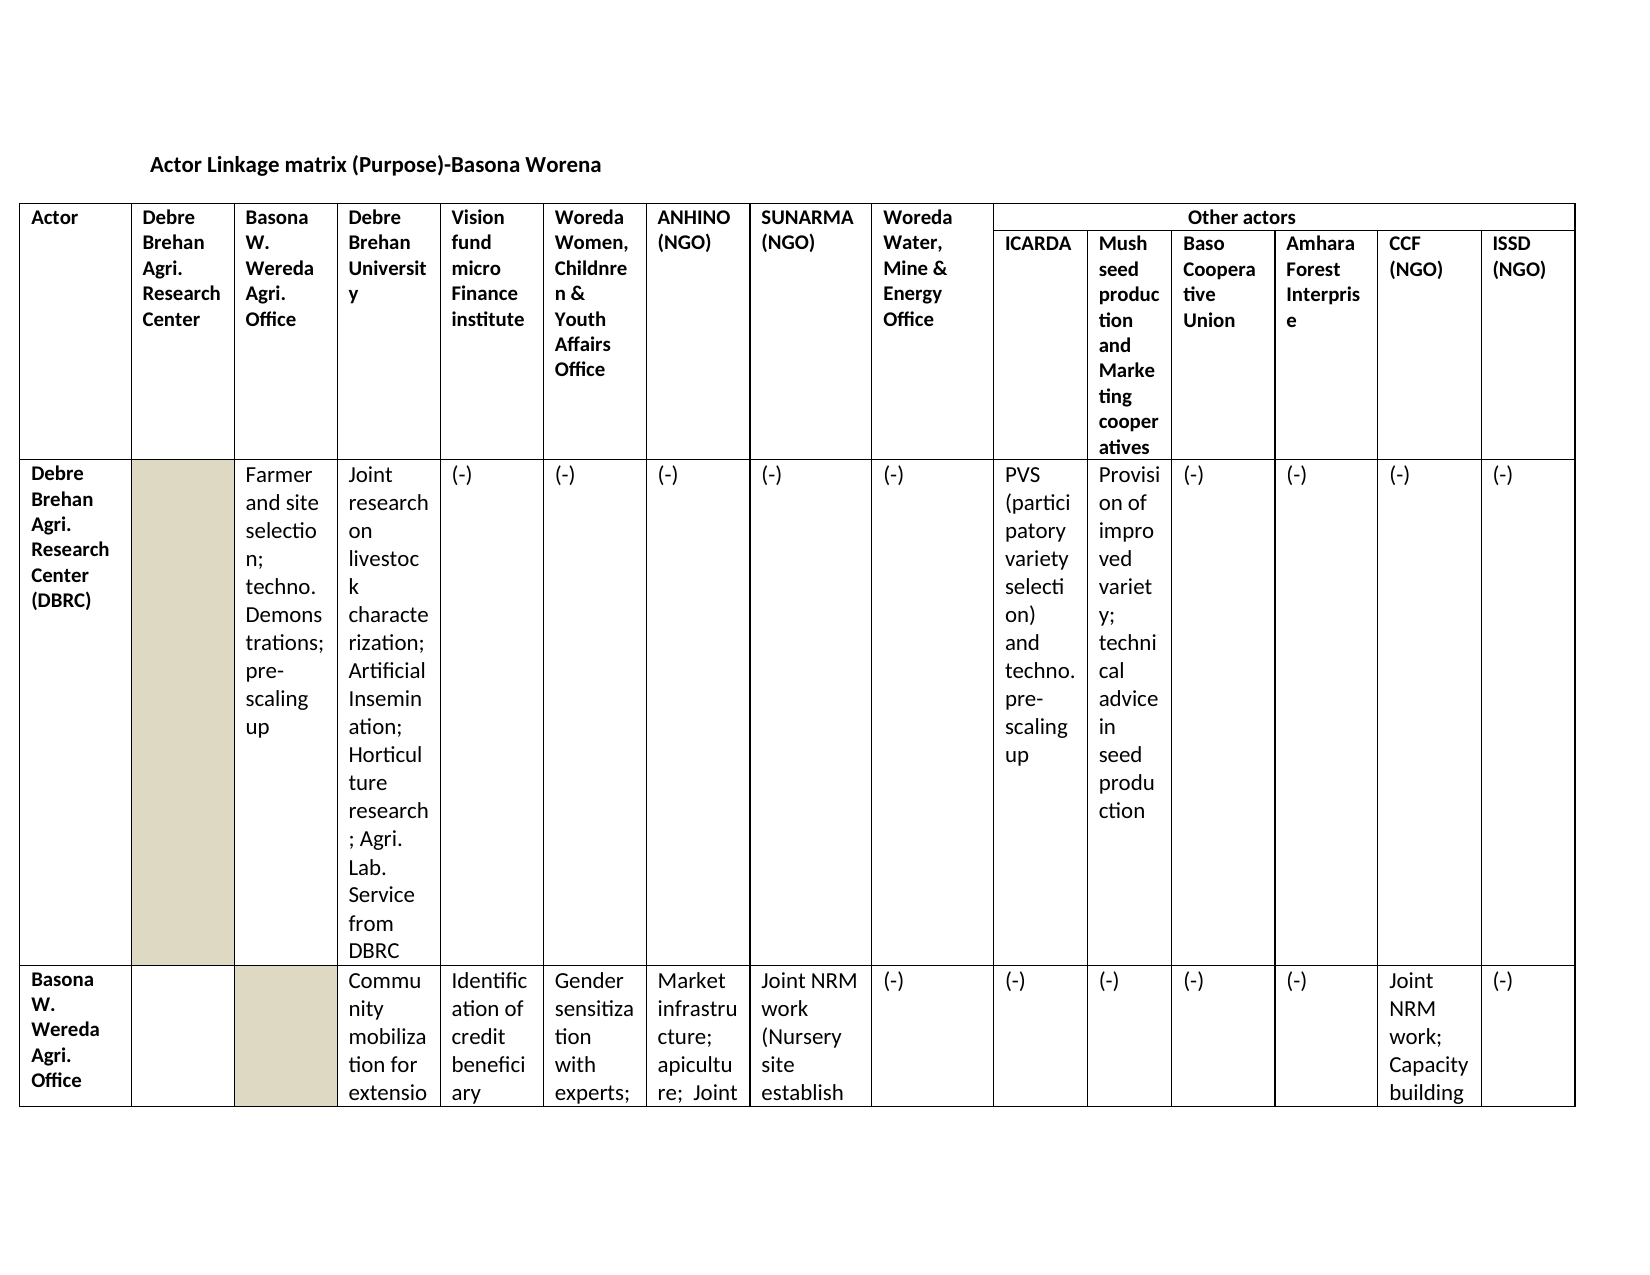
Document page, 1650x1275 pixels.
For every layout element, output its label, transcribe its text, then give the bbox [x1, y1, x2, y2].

table_cell PVS (participatory variety selection) and techno. pre-scaling up [994, 460, 1087, 965]
table_cell (-) [1378, 460, 1481, 965]
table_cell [20, 966, 131, 1106]
table_cell (-) [1172, 460, 1274, 965]
table_cell (-) [1276, 460, 1377, 965]
table_header Woreda Water, Mine & Energy Office [872, 204, 993, 459]
table_header Actor [20, 204, 131, 459]
table_cell [235, 966, 337, 1106]
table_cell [338, 966, 440, 1106]
table_cell (-) [544, 460, 646, 965]
table_cell (-) [1088, 966, 1171, 1106]
table_header Woreda Women, Childnren & Youth Affairs Office [544, 204, 646, 459]
table_header ANHINO (NGO) [647, 204, 749, 459]
table_cell Amhara Forest Interprise [1276, 231, 1377, 459]
table_header SUNARMA (NGO) [751, 204, 871, 459]
table_cell Mush seed production and Marketing cooperatives [1088, 231, 1171, 459]
table_cell Baso Cooperative Union [1172, 231, 1274, 459]
table_cell ICARDA [994, 231, 1087, 459]
table_header Basona W. Wereda Agri. Office [235, 204, 337, 459]
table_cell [441, 966, 543, 1106]
table_header Debre Brehan Agri. Research Center [132, 204, 234, 459]
table_header Other actors [994, 204, 1574, 229]
table_cell (-) [872, 460, 993, 965]
table_cell CCF (NGO) [1378, 231, 1481, 459]
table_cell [751, 966, 871, 1106]
table_cell (-) [1482, 460, 1574, 965]
table_cell (-) [751, 460, 871, 965]
text Actor Linkage matrix (Purpose)-Basona Worena [150, 150, 1500, 178]
table_cell Provision of improved variety; technical advice in seed production [1088, 460, 1171, 965]
table_cell [132, 460, 234, 965]
table_cell ISSD (NGO) [1482, 231, 1574, 459]
table_cell Joint research on livestock characterization; Artificial Insemination; Horticulture research; Agri. Lab. Service from DBRC [338, 460, 440, 965]
table_cell [132, 966, 234, 1106]
table_cell (-) [1482, 966, 1574, 1106]
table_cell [1378, 966, 1481, 1106]
table_cell (-) [994, 966, 1087, 1106]
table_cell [544, 966, 646, 1106]
table_cell (-) [1276, 966, 1377, 1106]
table_cell (-) [1172, 966, 1274, 1106]
table_cell (-) [872, 966, 993, 1106]
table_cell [647, 966, 749, 1106]
table_cell (-) [647, 460, 749, 965]
table_cell Farmer and site selection; techno. Demonstrations; pre-scaling up [235, 460, 337, 965]
table_header Debre Brehan University [338, 204, 440, 459]
table_header Vision fund micro Finance institute [441, 204, 543, 459]
table_cell (-) [441, 460, 543, 965]
table_cell Debre Brehan Agri. Research Center (DBRC) [20, 460, 131, 965]
